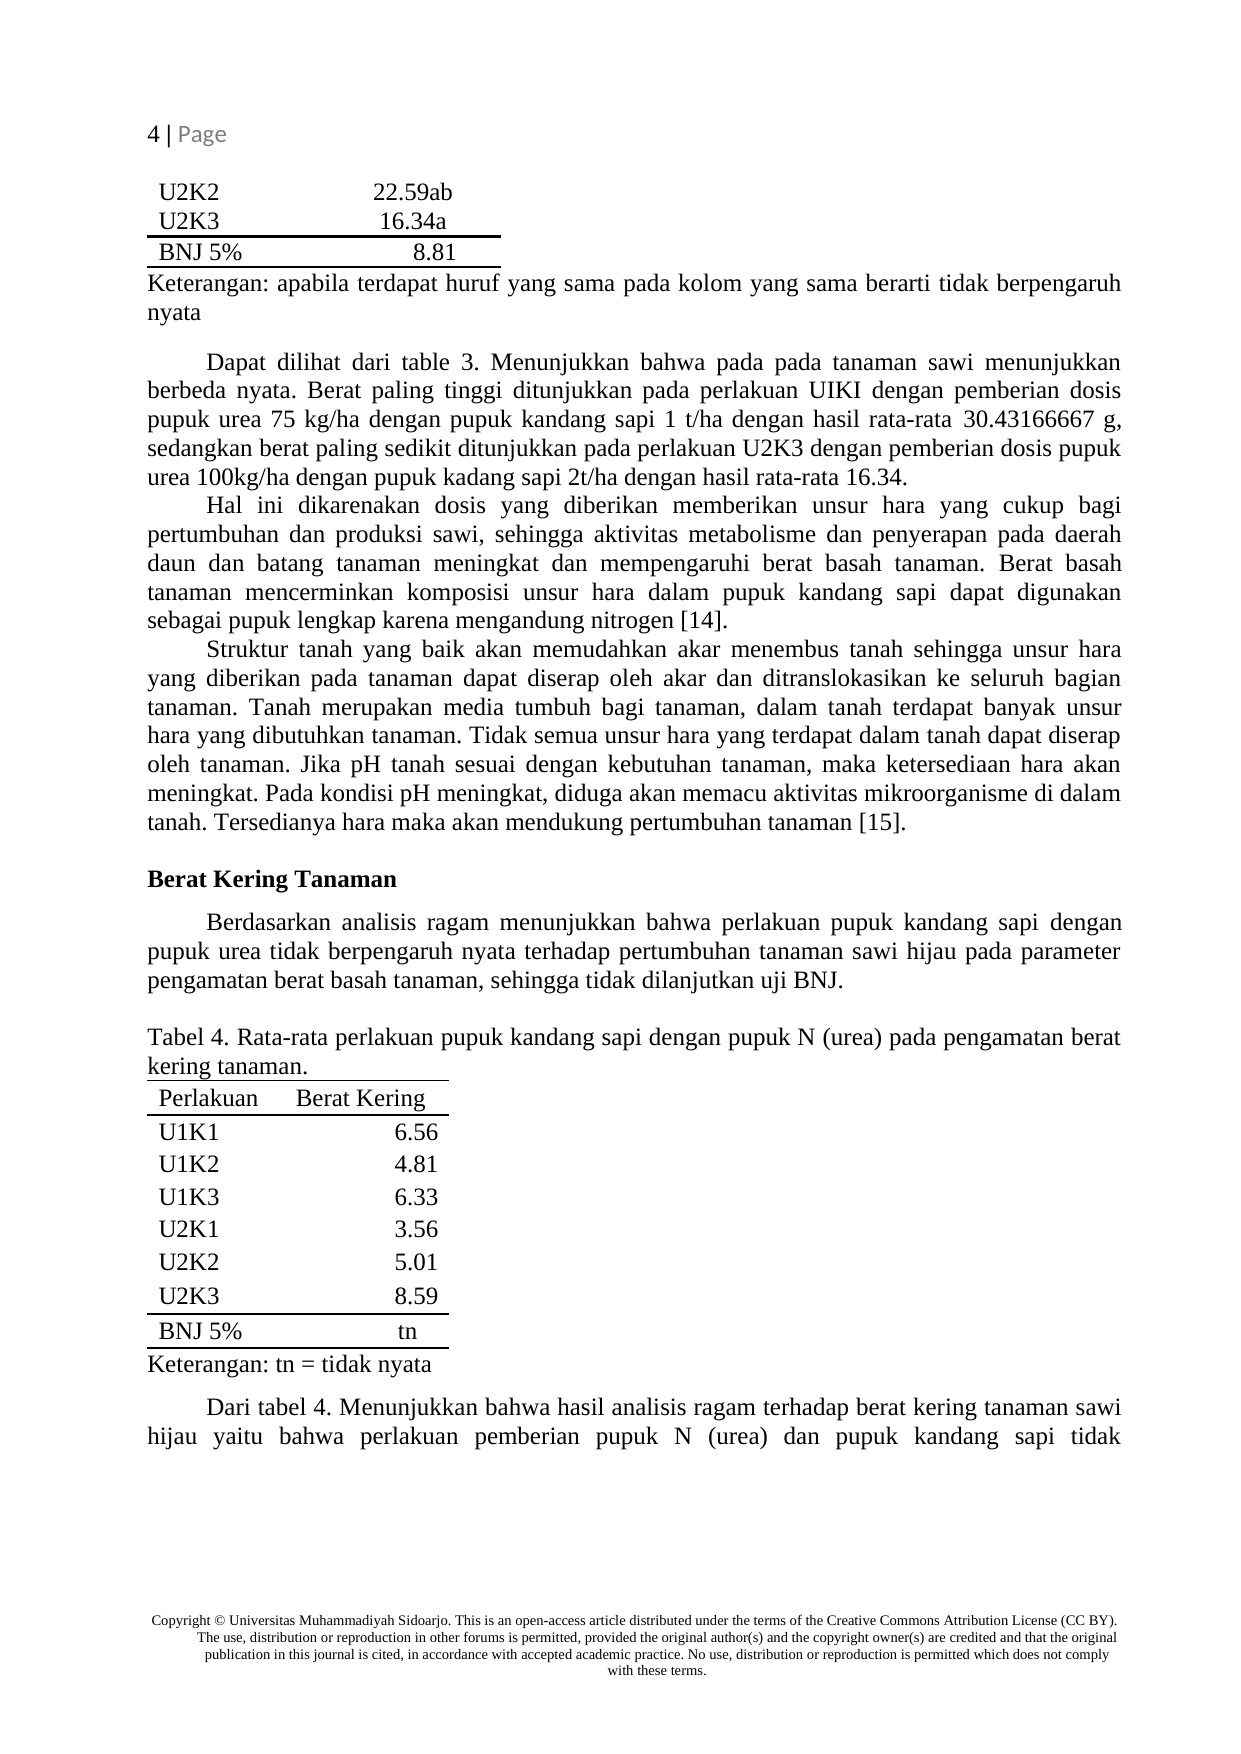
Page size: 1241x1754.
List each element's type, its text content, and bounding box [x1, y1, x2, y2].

text Dapat dilihat dari table 3. Menunjukkan bahwa pada pada tanaman sawi menunjukkan berbeda nyata. Berat paling tinggi ditunjukkan pada perlakuan UIKI dengan pemberian dosis pupuk urea 75 kg/ha dengan pupuk kandang sapi 1 t/ha dengan hasil rata-rata 30.43166667 g, sedangkan berat paling sedikit ditunjukkan pada perlakuan U2K3 dengan pemberian dosis pupuk urea 100kg/ha dengan pupuk kadang sapi 2t/ha dengan hasil rata-rata 16.34. [147, 347, 1122, 490]
table_cell U1K3 [147, 1180, 278, 1213]
text Berat Kering Tanaman [147, 864, 1122, 893]
table_cell U1K2 [147, 1147, 278, 1180]
text Hal ini dikarenakan dosis yang diberikan memberikan unsur hara yang cukup bagi pertumbuhan dan produksi sawi, sehingga aktivitas metabolisme dan penyerapan pada daerah daun dan batang tanaman meningkat dan mempengaruhi berat basah tanaman. Berat basah tanaman mencerminkan komposisi unsur hara dalam pupuk kandang sapi dapat digunakan sebagai pupuk lengkap karena mengandung nitrogen [14]. [147, 490, 1122, 634]
text Struktur tanah yang baik akan memudahkan akar menembus tanah sehingga unsur hara yang diberikan pada tanaman dapat diserap oleh akar dan ditranslokasikan ke seluruh bagian tanaman. Tanah merupakan media tumbuh bagi tanaman, dalam tanah terdapat banyak unsur hara yang dibutuhkan tanaman. Tidak semua unsur hara yang terdapat dalam tanah dapat diserap oleh tanaman. Jika pH tanah sesuai dengan kebutuhan tanaman, maka ketersediaan hara akan meningkat. Pada kondisi pH meningkat, diduga akan memacu aktivitas mikroorganisme di dalam tanah. Tersedianya hara maka akan mendukung pertumbuhan tanaman [15]. [147, 634, 1122, 835]
table_cell tn [278, 1315, 449, 1347]
table_cell 5.01 [278, 1245, 449, 1278]
table_cell 8.59 [278, 1278, 449, 1313]
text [147, 1392, 1122, 1450]
table_cell 16.34a [324, 206, 501, 235]
table_cell U2K3 [147, 206, 324, 235]
table_cell U2K3 [147, 1278, 278, 1313]
table_cell 3.56 [278, 1213, 449, 1245]
table_cell 4.81 [278, 1147, 449, 1180]
text Keterangan: tn = tidak nyata [147, 1349, 1122, 1378]
table_cell 6.56 [278, 1116, 449, 1147]
text Tabel 4. Rata-rata perlakuan pupuk kandang sapi dengan pupuk N (urea) pada pengamatan berat kering tanaman. [147, 1022, 1122, 1080]
table_cell 6.33 [278, 1180, 449, 1213]
table_cell 8.81 [324, 238, 501, 266]
table_cell BNJ 5% [147, 238, 324, 266]
table_header Berat Kering [278, 1081, 449, 1114]
text Keterangan: apabila terdapat huruf yang sama pada kolom yang sama berarti tidak berpengaruh nyata [147, 268, 1122, 326]
text Berdasarkan analisis ragam menunjukkan bahwa perlakuan pupuk kandang sapi dengan pupuk urea tidak berpengaruh nyata terhadap pertumbuhan tanaman sawi hijau pada parameter pengamatan berat basah tanaman, sehingga tidak dilanjutkan uji BNJ. [147, 907, 1122, 993]
table_cell BNJ 5% [147, 1315, 278, 1347]
table_cell U2K2 [147, 1245, 278, 1278]
table_cell 22.59ab [324, 177, 501, 206]
table_cell U2K2 [147, 177, 324, 206]
table_header Perlakuan [147, 1081, 278, 1114]
table_cell U1K1 [147, 1116, 278, 1147]
table_cell U2K1 [147, 1213, 278, 1245]
